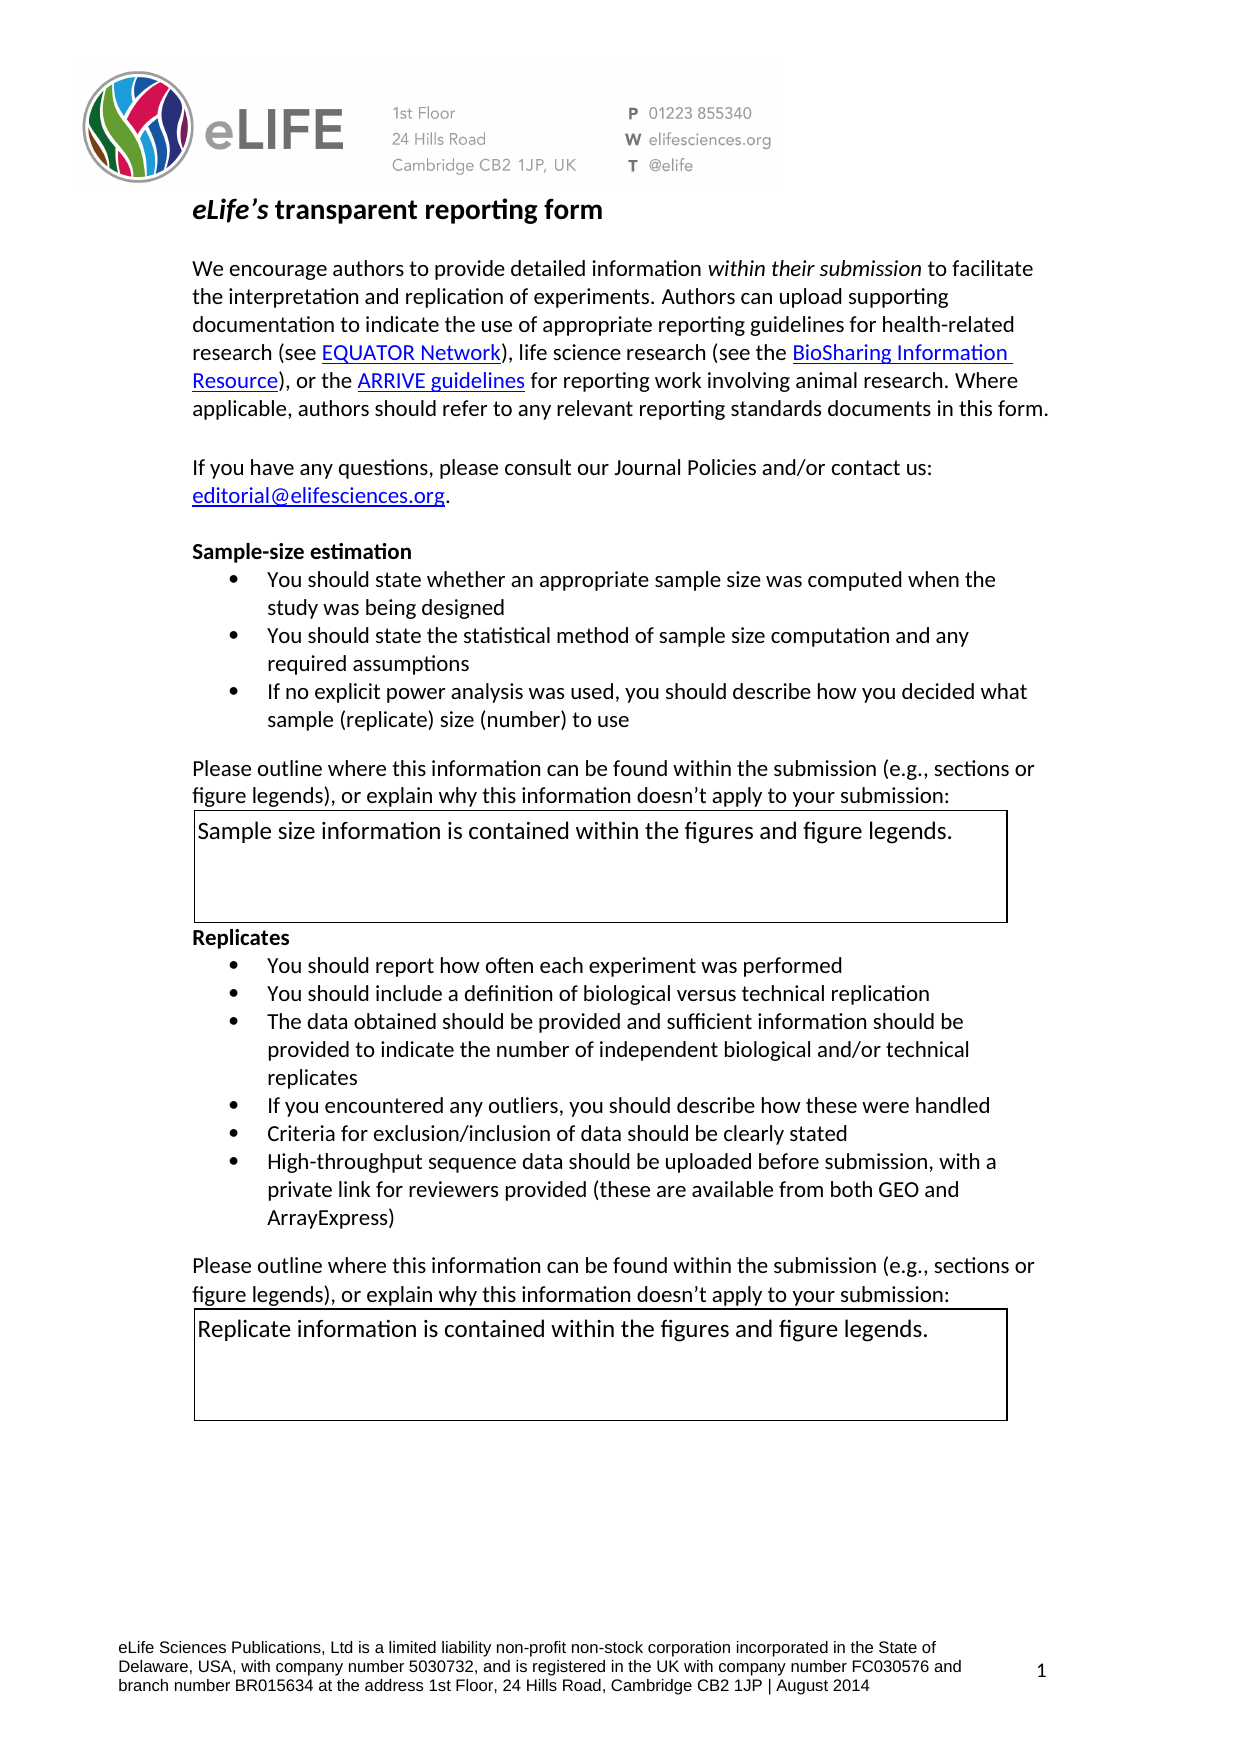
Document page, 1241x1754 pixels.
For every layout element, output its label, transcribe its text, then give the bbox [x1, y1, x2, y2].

text eLife’s transparent reporting form [192, 191, 1053, 226]
list You should report how often each experiment was performed [229, 951, 1053, 979]
text Sample-size estimation [192, 537, 1053, 565]
text We encourage authors to provide detailed information within their submission to facilitate the interpretation and replication of experiments. Authors can upload supporting documentation to indicate the use of appropriate reporting guidelines for health-related research (see EQUATOR Network), life science research (see the BioSharing Information Resource), or the ARRIVE guidelines for reporting work involving animal research. Where applicable, authors should refer to any relevant reporting standards documents in this form. [192, 254, 1053, 423]
list You should state whether an appropriate sample size was computed when the study was being designed [229, 565, 1053, 621]
list High-throughput sequence data should be uploaded before submission, with a private link for reviewers provided (these are available from both GEO and ArrayExpress) [229, 1147, 1053, 1231]
text Sample size information is contained within the figures and figure legends. [195, 813, 1006, 848]
list You should state the statistical method of sample size computation and any required assumptions [229, 621, 1053, 677]
list If no explicit power analysis was used, you should describe how you decided what sample (replicate) size (number) to use [229, 677, 1053, 733]
list The data obtained should be provided and sufficient information should be provided to indicate the number of independent biological and/or technical replicates [229, 1007, 1053, 1091]
text Replicate information is contained within the figures and figure legends. [195, 1311, 1006, 1344]
text Replicates [192, 838, 1053, 951]
list Criteria for exclusion/inclusion of data should be clearly stated [229, 1119, 1053, 1147]
list You should include a definition of biological versus technical replication [229, 979, 1053, 1007]
picture [73, 59, 784, 191]
list If you encountered any outliers, you should describe how these were handled [229, 1091, 1053, 1119]
text If you have any questions, please consult our Journal Policies and/or contact us: editorial@elifesciences.org. [192, 453, 1053, 509]
